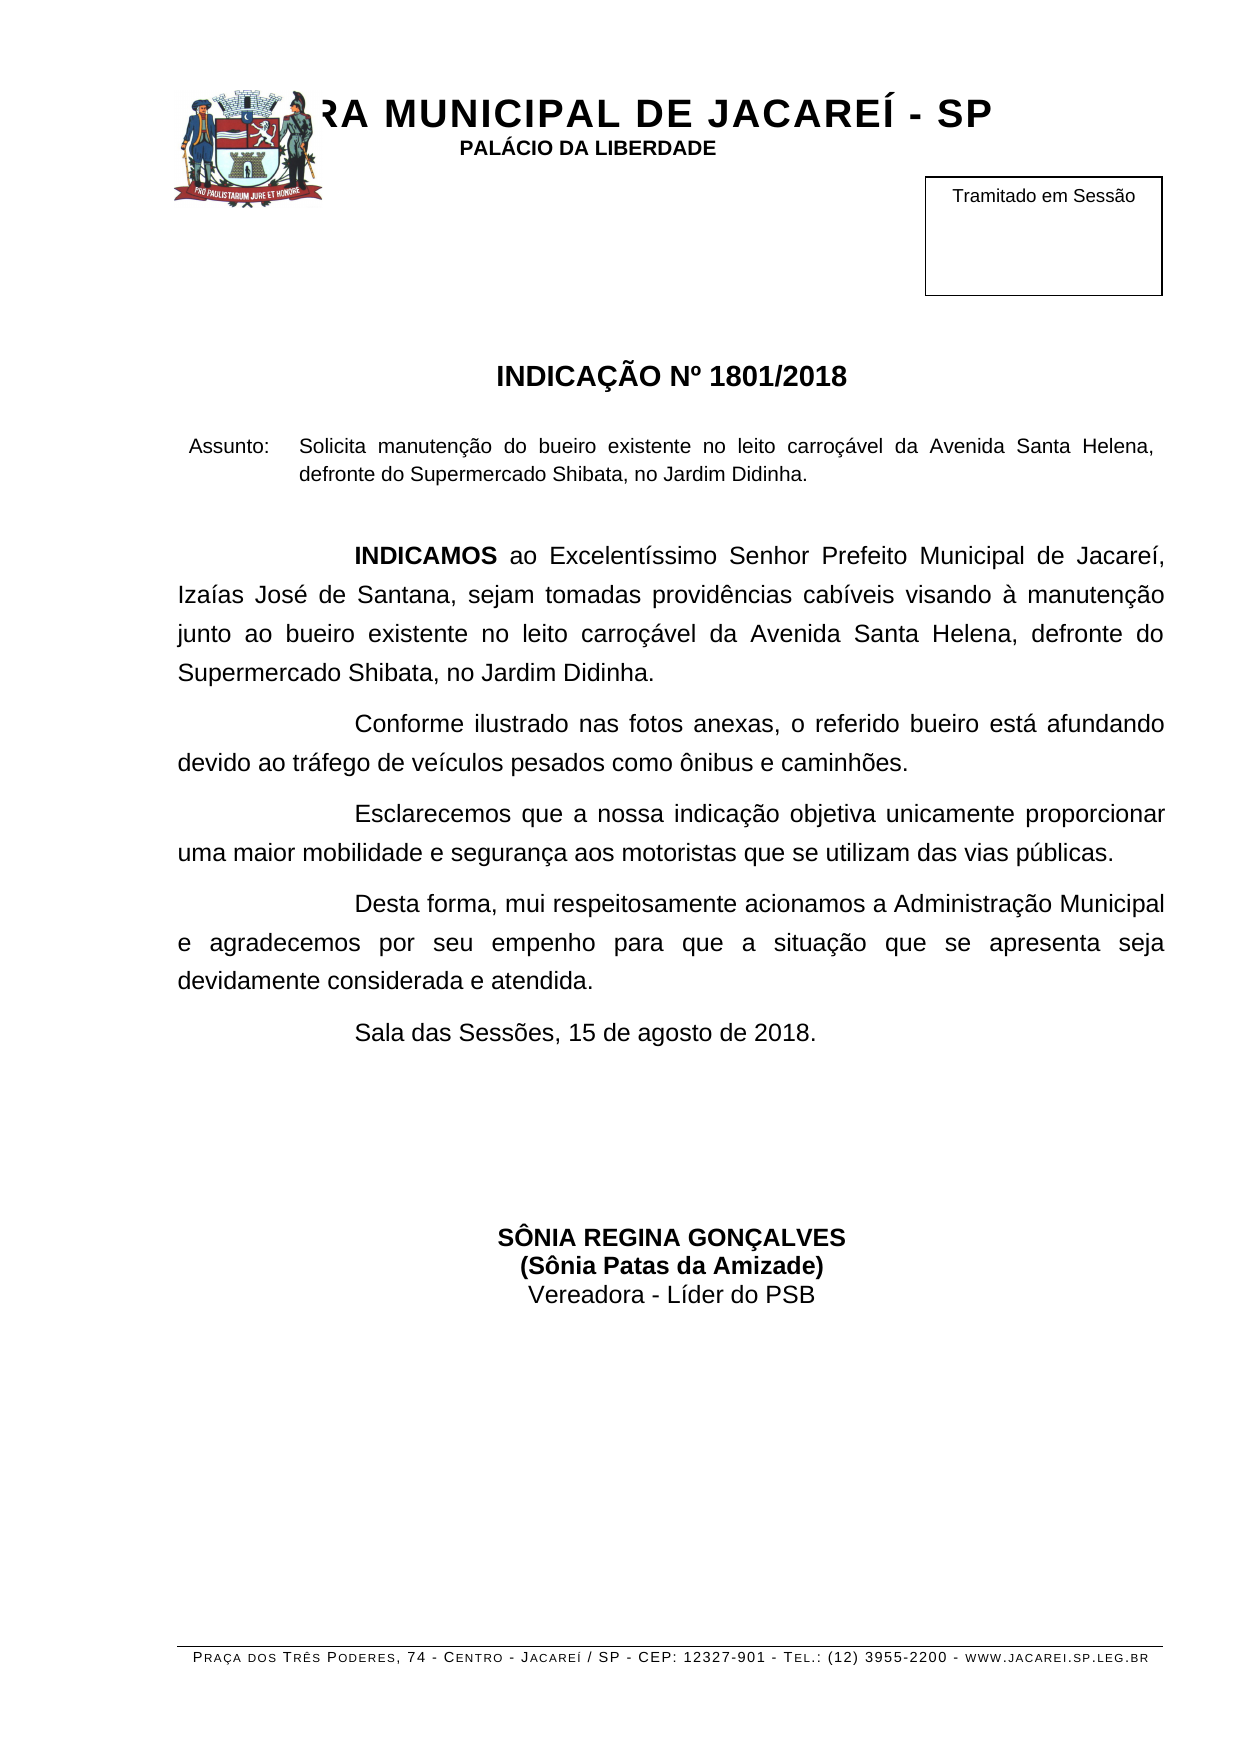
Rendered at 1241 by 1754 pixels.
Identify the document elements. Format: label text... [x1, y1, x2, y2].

table_header : [177, 434, 288, 490]
text SÔNIA REGINA GONÇALVES [177, 1222, 1166, 1251]
text (Sônia Patas da Amizade) [177, 1251, 1166, 1280]
text Desta forma, mui respeitosamente acionamos a Administração Municipal e agradecemos por seu empenho para que a situação que se apresenta seja devidamente considerada e atendida. [177, 889, 1166, 995]
text INDICAÇÃO nº 1801/2018 [177, 359, 1166, 392]
table_header Solicita manutenção do bueiro existente no leito carroçável da Avenida Santa Helena, defronte do Supermercado Shibata, no Jardim Didinha. [288, 434, 1166, 490]
text Conforme ilustrado nas fotos anexas, o referido bueiro está afundando devido ao tráfego de veículos pesados como ônibus e caminhões. [177, 709, 1166, 776]
picture [173, 90, 323, 208]
text Vereadora - Líder do PSB [177, 1280, 1166, 1309]
text INDICAMOS ao Excelentíssimo Senhor Prefeito Municipal de Jacareí, Izaías José de Santana, sejam tomadas providências cabíveis visando à manutenção junto ao bueiro existente no leito carroçável da Avenida Santa Helena, defronte do Supermercado Shibata, no Jardim Didinha. [177, 541, 1166, 686]
text das , 15 de agosto de 2018. [177, 1017, 1166, 1046]
text Esclarecemos que a nossa indicação objetiva unicamente proporcionar uma maior mobilidade e segurança aos motoristas que se utilizam das vias públicas. [177, 799, 1166, 866]
